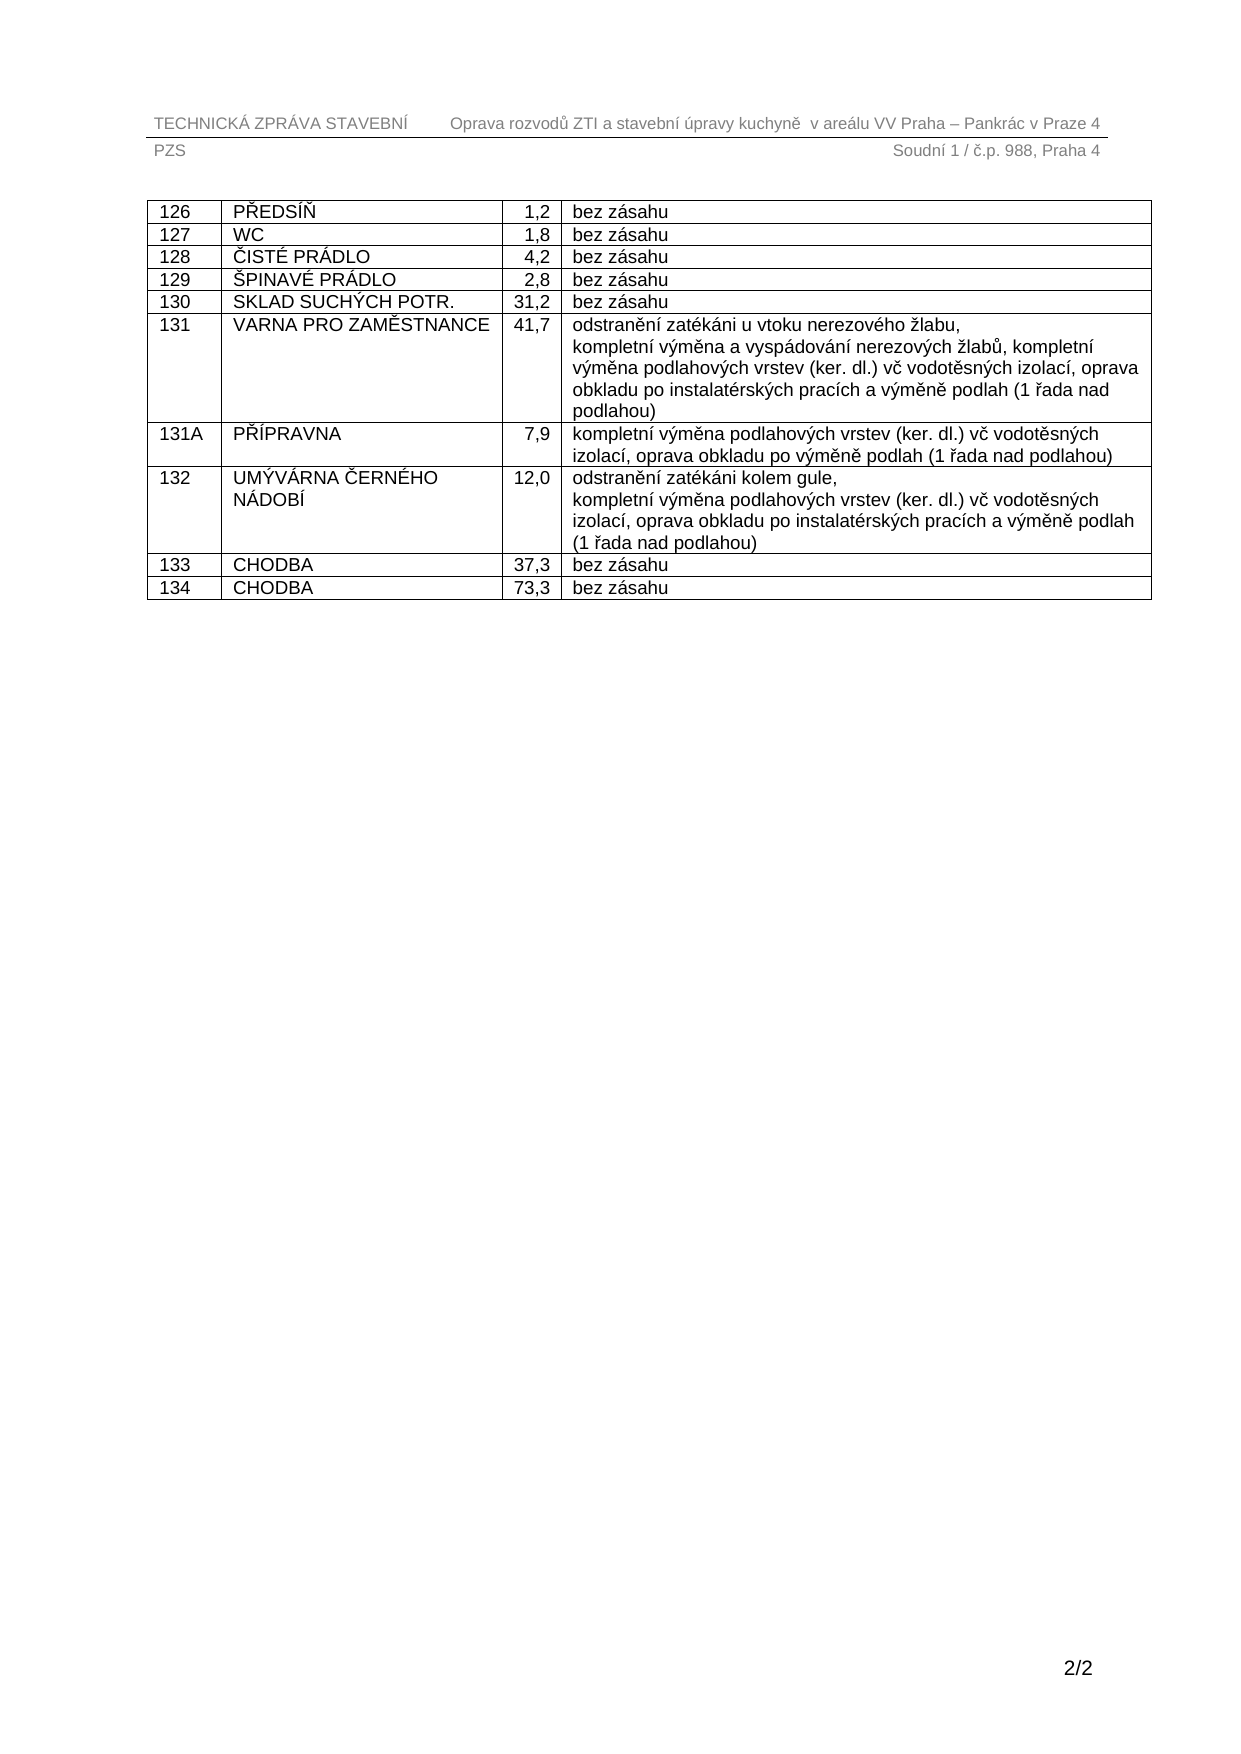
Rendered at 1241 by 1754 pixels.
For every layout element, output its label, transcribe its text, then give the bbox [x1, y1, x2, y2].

table_cell bez zásahu [562, 291, 1151, 313]
table_cell 132 [148, 467, 221, 553]
table_cell bez zásahu [562, 554, 1151, 576]
table_cell PŘEDSÍŇ [222, 201, 502, 222]
table_cell 127 [148, 224, 221, 245]
table_cell bez zásahu [562, 246, 1151, 268]
table_cell 129 [148, 269, 221, 290]
table_cell 73,3 [503, 577, 561, 598]
table_cell 41,7 [503, 314, 561, 422]
table_cell 130 [148, 291, 221, 313]
table_cell odstranění zatékáni u vtoku nerezového žlabu, kompletní výměna a vyspádování nerezových žlabů, kompletní výměna podlahových vrstev (ker. dl.) vč vodotěsných izolací, oprava obkladu po instalatérských pracích a výměně podlah (1 řada nad podlahou) [562, 314, 1151, 422]
table_cell 7,9 [503, 423, 561, 466]
table_cell odstranění zatékáni kolem gule, kompletní výměna podlahových vrstev (ker. dl.) vč vodotěsných izolací, oprava obkladu po instalatérských pracích a výměně podlah (1 řada nad podlahou) [562, 467, 1151, 553]
table_cell WC [222, 224, 502, 245]
table_cell 1,2 [503, 201, 561, 222]
table_cell VARNA PRO ZAMĚSTNANCE [222, 314, 502, 422]
table_cell CHODBA [222, 577, 502, 598]
table_cell ČISTÉ PRÁDLO [222, 246, 502, 268]
table_cell 4,2 [503, 246, 561, 268]
table_cell bez zásahu [562, 577, 1151, 598]
table_cell SKLAD SUCHÝCH POTR. [222, 291, 502, 313]
table_cell 31,2 [503, 291, 561, 313]
table_cell 131A [148, 423, 221, 466]
table_cell ŠPINAVÉ PRÁDLO [222, 269, 502, 290]
table_cell bez zásahu [562, 201, 1151, 222]
table_cell 128 [148, 246, 221, 268]
table_cell bez zásahu [562, 269, 1151, 290]
table_cell 12,0 [503, 467, 561, 553]
table_cell bez zásahu [562, 224, 1151, 245]
table_cell 134 [148, 577, 221, 598]
table_cell PŘÍPRAVNA [222, 423, 502, 466]
table_cell 37,3 [503, 554, 561, 576]
table_cell UMÝVÁRNA ČERNÉHO NÁDOBÍ [222, 467, 502, 553]
table_cell 133 [148, 554, 221, 576]
table_cell 1,8 [503, 224, 561, 245]
table_cell 126 [148, 201, 221, 222]
table_cell 131 [148, 314, 221, 422]
table_cell kompletní výměna podlahových vrstev (ker. dl.) vč vodotěsných izolací, oprava obkladu po výměně podlah (1 řada nad podlahou) [562, 423, 1151, 466]
table_cell CHODBA [222, 554, 502, 576]
table_cell 2,8 [503, 269, 561, 290]
